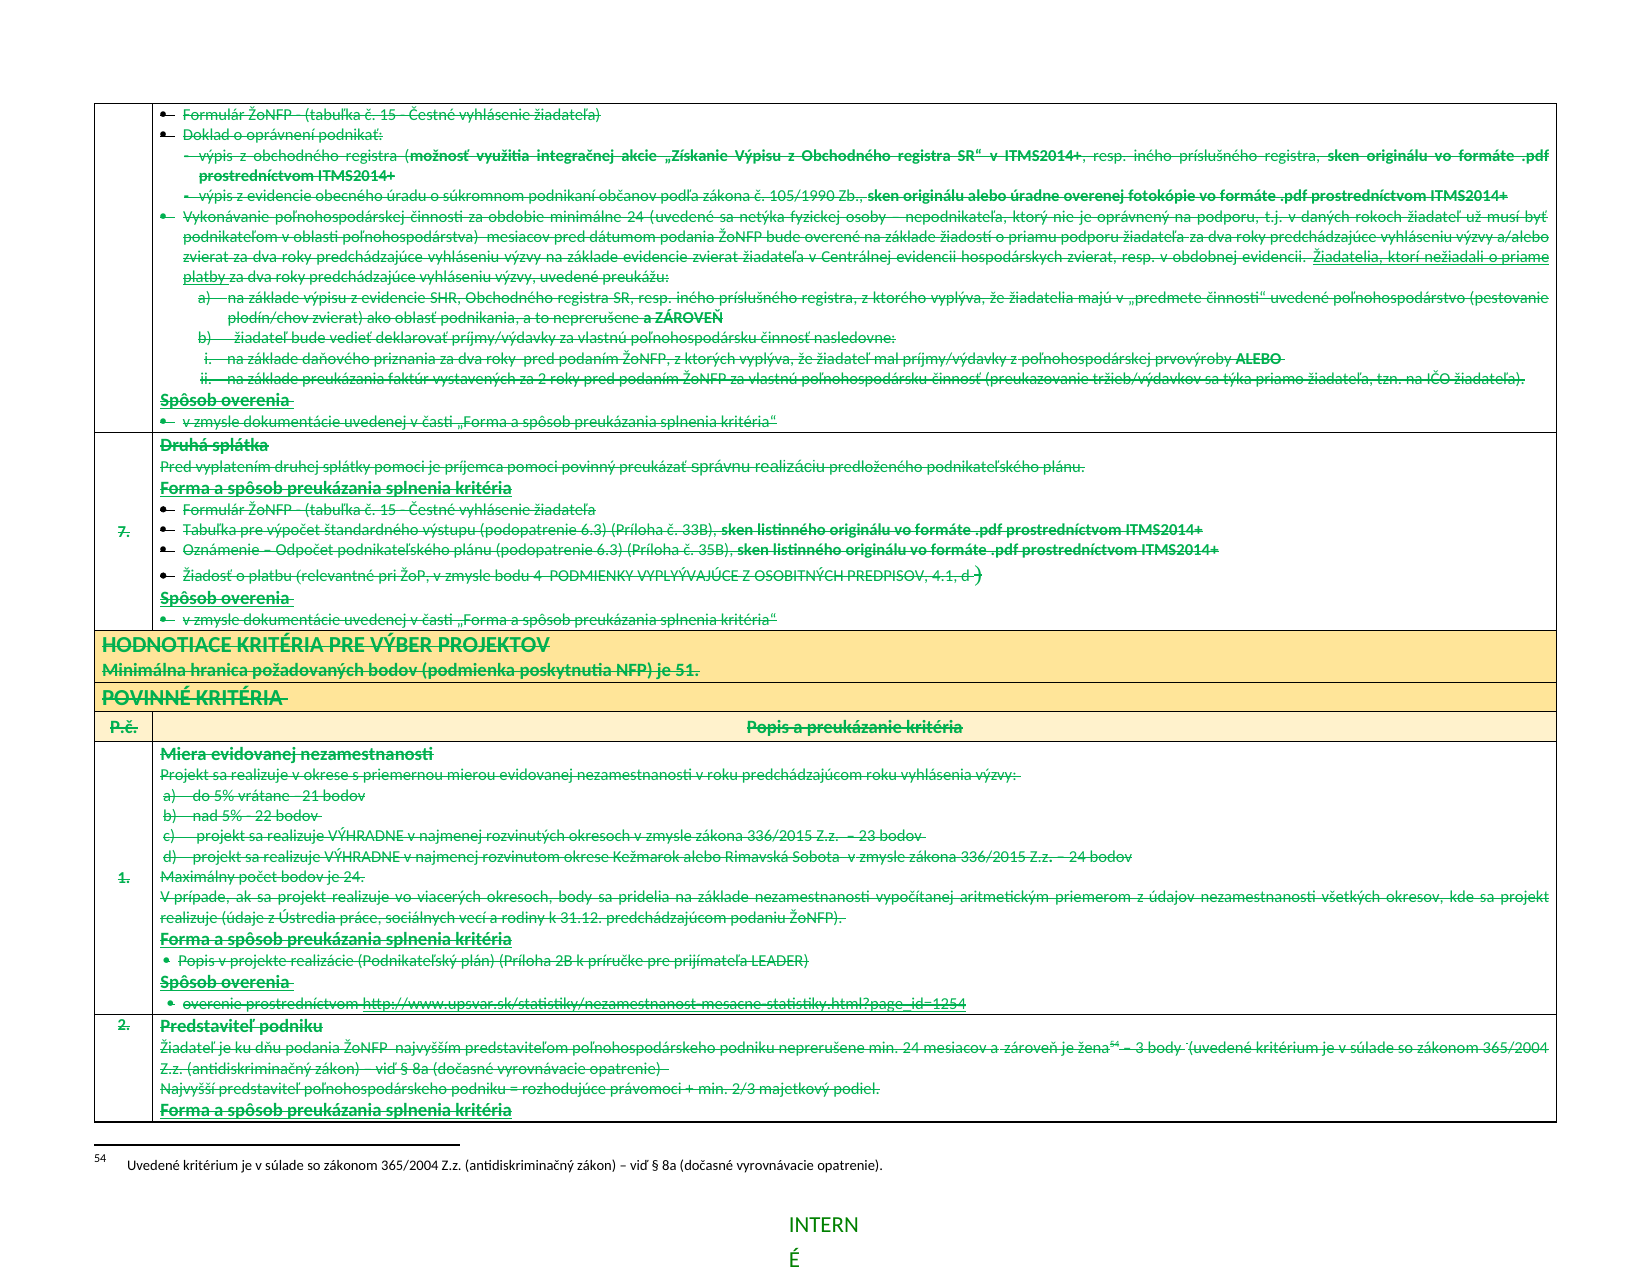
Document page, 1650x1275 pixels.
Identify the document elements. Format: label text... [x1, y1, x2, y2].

table_cell 6. [95, 104, 152, 432]
table_cell Druhá splátka Pred vyplatením druhej splátky pomoci je príjemca pomoci povinný preukázať správnu realizáciu predloženého podnikateľského plánu. Forma a spôsob preukázania splnenia kritéria Formulár ŽoNFP - (tabuľka č. 15 - Čestné vyhlásenie žiadateľa Tabuľka pre výpočet štandardného výstupu (podopatrenie 6.3) (Príloha č. 33B), sken listinného originálu vo formáte .pdf prostredníctvom ITMS2014+ Oznámenie – Odpočet podnikateľského plánu (podopatrenie 6.3) (Príloha č. 35B), sken listinného originálu vo formáte .pdf prostredníctvom ITMS2014+ Žiadosť o platbu (relevantné pri ŽoP, v zmysle bodu 4 PODMIENKY VYPLYÝVAJÚCE Z OSOBITNÝCH PREDPISOV, 4.1, d ) Spôsob overenia v zmysle dokumentácie uvedenej v časti „Forma a spôsob preukázania splnenia kritéria“ [153, 433, 1556, 629]
table_cell Miera evidovanej nezamestnanosti Projekt sa realizuje v okrese s priemernou mierou evidovanej nezamestnanosti v roku predchádzajúcom roku vyhlásenia výzvy: do 5% vrátane –21 bodov nad 5% - 22 bodov projekt sa realizuje VÝHRADNE v najmenej rozvinutých okresoch v zmysle zákona 336/2015 Z.z. – 23 bodov projekt sa realizuje VÝHRADNE v najmenej rozvinutom okrese Kežmarok alebo Rimavská Sobota v zmysle zákona 336/2015 Z.z. – 24 bodov Maximálny počet bodov je 24. V prípade, ak sa projekt realizuje vo viacerých okresoch, body sa pridelia na základe nezamestnanosti vypočítanej aritmetickým priemerom z údajov nezamestnanosti všetkých okresov, kde sa projekt realizuje (údaje z Ústredia práce, sociálnych vecí a rodiny k 31.12. predchádzajúcom podaniu ŽoNFP). Forma a spôsob preukázania splnenia kritéria Popis v projekte realizácie (Podnikateľský plán) (Príloha 2B k príručke pre prijímateľa LEADER) Spôsob overenia overenie prostredníctvom http://www.upsvar.sk/statistiky/nezamestnanost-mesacne-statistiky.html?page_id=1254 [153, 742, 1556, 1014]
table_cell POVINNÉ KRITÉRIA [95, 683, 1556, 711]
table_cell HODNOTIACE KRITÉRIA PRE VÝBER PROJEKTOV Minimálna hranica požadovaných bodov (podmienka poskytnutia NFP) je 51. [95, 631, 1556, 682]
table_cell 2. [95, 1015, 152, 1121]
table_cell Popis a preukázanie kritéria [153, 712, 1556, 741]
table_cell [153, 104, 1556, 432]
table_cell 1. [95, 742, 152, 1014]
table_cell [153, 1015, 1556, 1121]
table_cell P.č. [95, 712, 152, 741]
table_cell 7. [95, 433, 152, 629]
